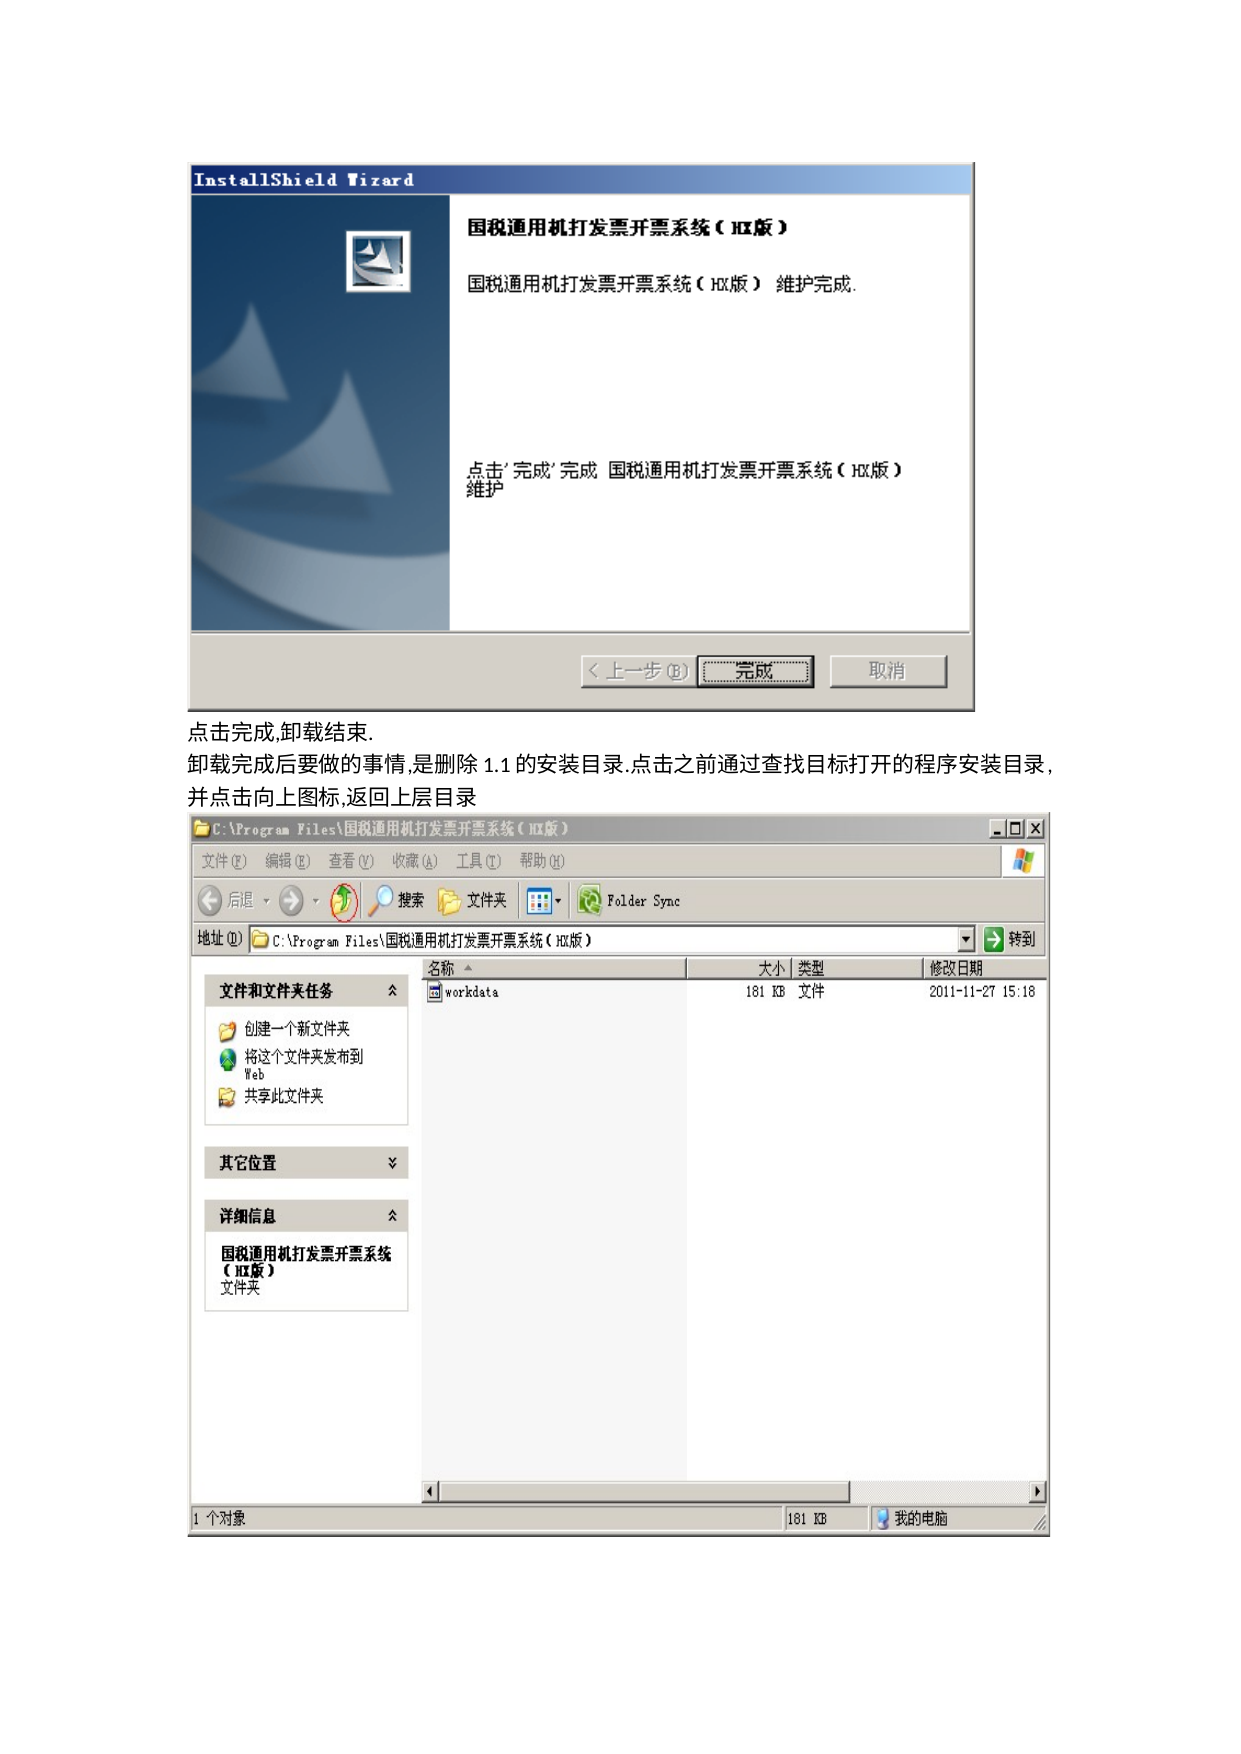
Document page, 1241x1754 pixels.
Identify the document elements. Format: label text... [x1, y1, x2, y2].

text 点击完成,卸载结束. [187, 714, 1053, 747]
picture [187, 812, 1050, 1537]
text 卸载完成后要做的事情,是删除1.1的安装目录.点击之前通过查找目标打开的程序安装目录,并点击向上图标,返回上层目录 [187, 747, 1053, 812]
picture [187, 162, 976, 712]
